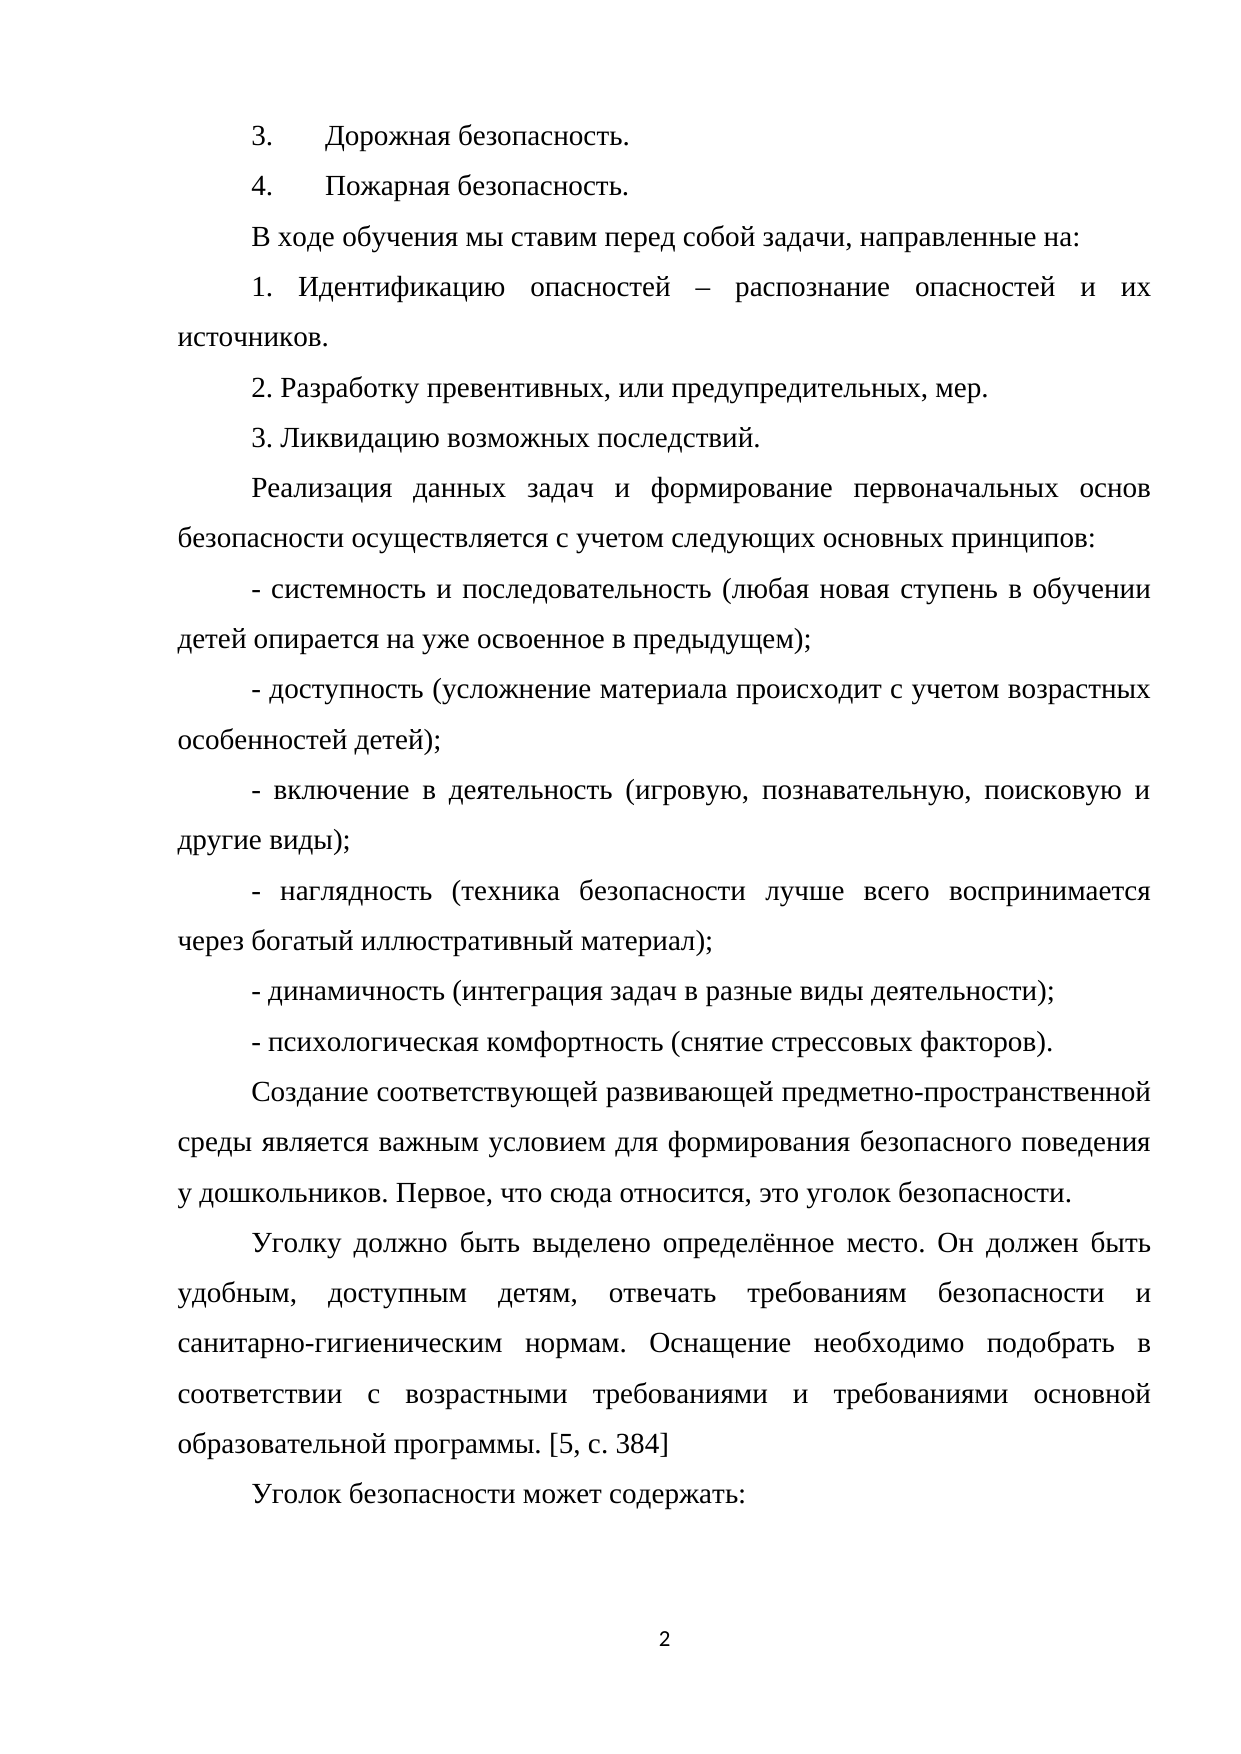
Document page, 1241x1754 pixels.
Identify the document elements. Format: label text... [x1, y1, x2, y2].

text Реализация данных задач и формирование первоначальных основ безопасности осуществляется с учетом следующих основных принципов: [177, 470, 1152, 554]
text Уголку должно быть выделено определённое место. Он должен быть удобным, доступным детям, отвечать требованиям безопасности и санитарно-гигиеническим нормам. Оснащение необходимо подобрать в соответствии с возрастными требованиями и требованиями основной образовательной программы. [5, c. 384] [177, 1225, 1152, 1460]
text В ходе обучения мы ставим перед собой задачи, направленные на: [177, 219, 1152, 252]
text - психологическая комфортность (снятие стрессовых факторов). [177, 1024, 1152, 1057]
text - включение в деятельность (игровую, познавательную, поисковую и другие виды); [177, 772, 1152, 856]
text 1. Идентификацию опасностей – распознание опасностей и их источников. [177, 269, 1152, 353]
text - наглядность (техника безопасности лучше всего воспринимается через богатый иллюстративный материал); [177, 873, 1152, 957]
text Уголок безопасности может содержать: [177, 1477, 1152, 1510]
text - динамичность (интеграция задач в разные виды деятельности); [177, 973, 1152, 1007]
list Пожарная безопасность. [177, 168, 1152, 202]
text 2. Разработку превентивных, или предупредительных, мер. [177, 370, 1152, 403]
list Дорожная безопасность. [177, 118, 1152, 152]
text 3. Ликвидацию возможных последствий. [177, 420, 1152, 453]
text - доступность (усложнение материала происходит с учетом возрастных особенностей детей); [177, 672, 1152, 755]
text Создание соответствующей развивающей предметно-пространственной среды является важным условием для формирования безопасного поведения у дошкольников. Первое, что сюда относится, это уголок безопасности. [177, 1074, 1152, 1208]
text - системность и последовательность (любая новая ступень в обучении детей опирается на уже освоенное в предыдущем); [177, 571, 1152, 655]
